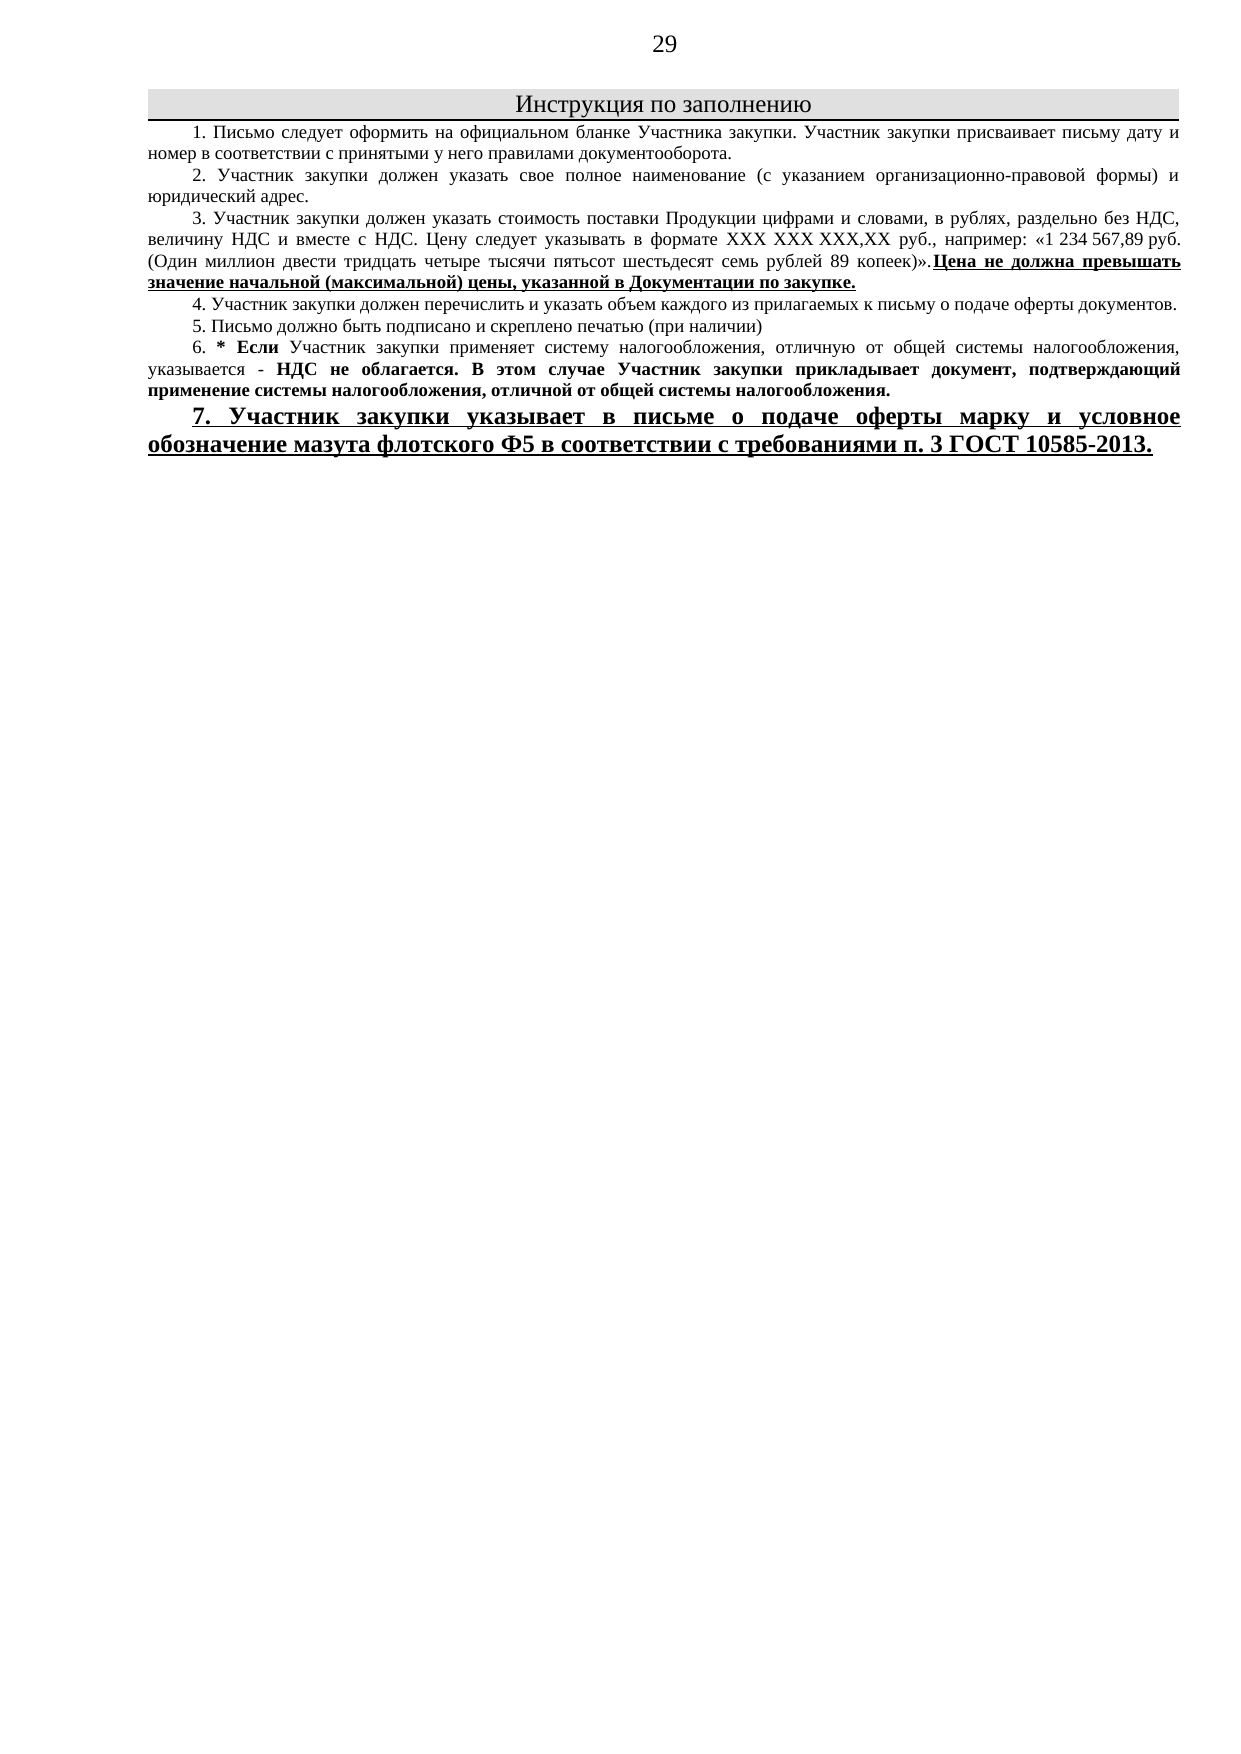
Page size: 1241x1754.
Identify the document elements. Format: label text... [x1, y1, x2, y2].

text Инструкция по заполнению [148, 89, 1179, 119]
text 5. Письмо должно быть подписано и скреплено печатью (при наличии) [148, 314, 1181, 336]
text 2. Участник закупки должен указать свое полное наименование (с указанием организационно-правовой формы) и юридический адрес. [148, 164, 1181, 207]
text 6. * Если Участник закупки применяет систему налогообложения, отличную от общей системы налогообложения, указывается - НДС не облагается. В этом случае Участник закупки прикладывает документ, подтверждающий применение системы налогообложения, отличной от общей системы налогообложения. [148, 336, 1181, 401]
text 4. Участник закупки должен перечислить и указать объем каждого из прилагаемых к письму о подаче оферты документов. [148, 293, 1181, 314]
text 1. Письмо следует оформить на официальном бланке Участника закупки. Участник закупки присваивает письму дату и номер в соответствии с принятыми у него правилами документооборота. [148, 121, 1181, 164]
text 7. Участник закупки указывает в письме о подаче оферты марку и условное обозначение мазута флотского Ф5 в соответствии с требованиями п. 3 ГОСТ 10585-2013. [148, 401, 1181, 458]
text 3. Участник закупки должен указать стоимость поставки Продукции цифрами и словами, в рублях, раздельно без НДС, величину НДС и вместе с НДС. Цену следует указывать в формате ХХХ ХХХ ХХХ,ХХ руб., например: «1 234 567,89 руб. (Один миллион двести тридцать четыре тысячи пятьсот шестьдесят семь рублей 89 копеек)».Цена не должна превышать значение начальной (максимальной) цены, указанной в Документации по закупке. [148, 207, 1181, 293]
